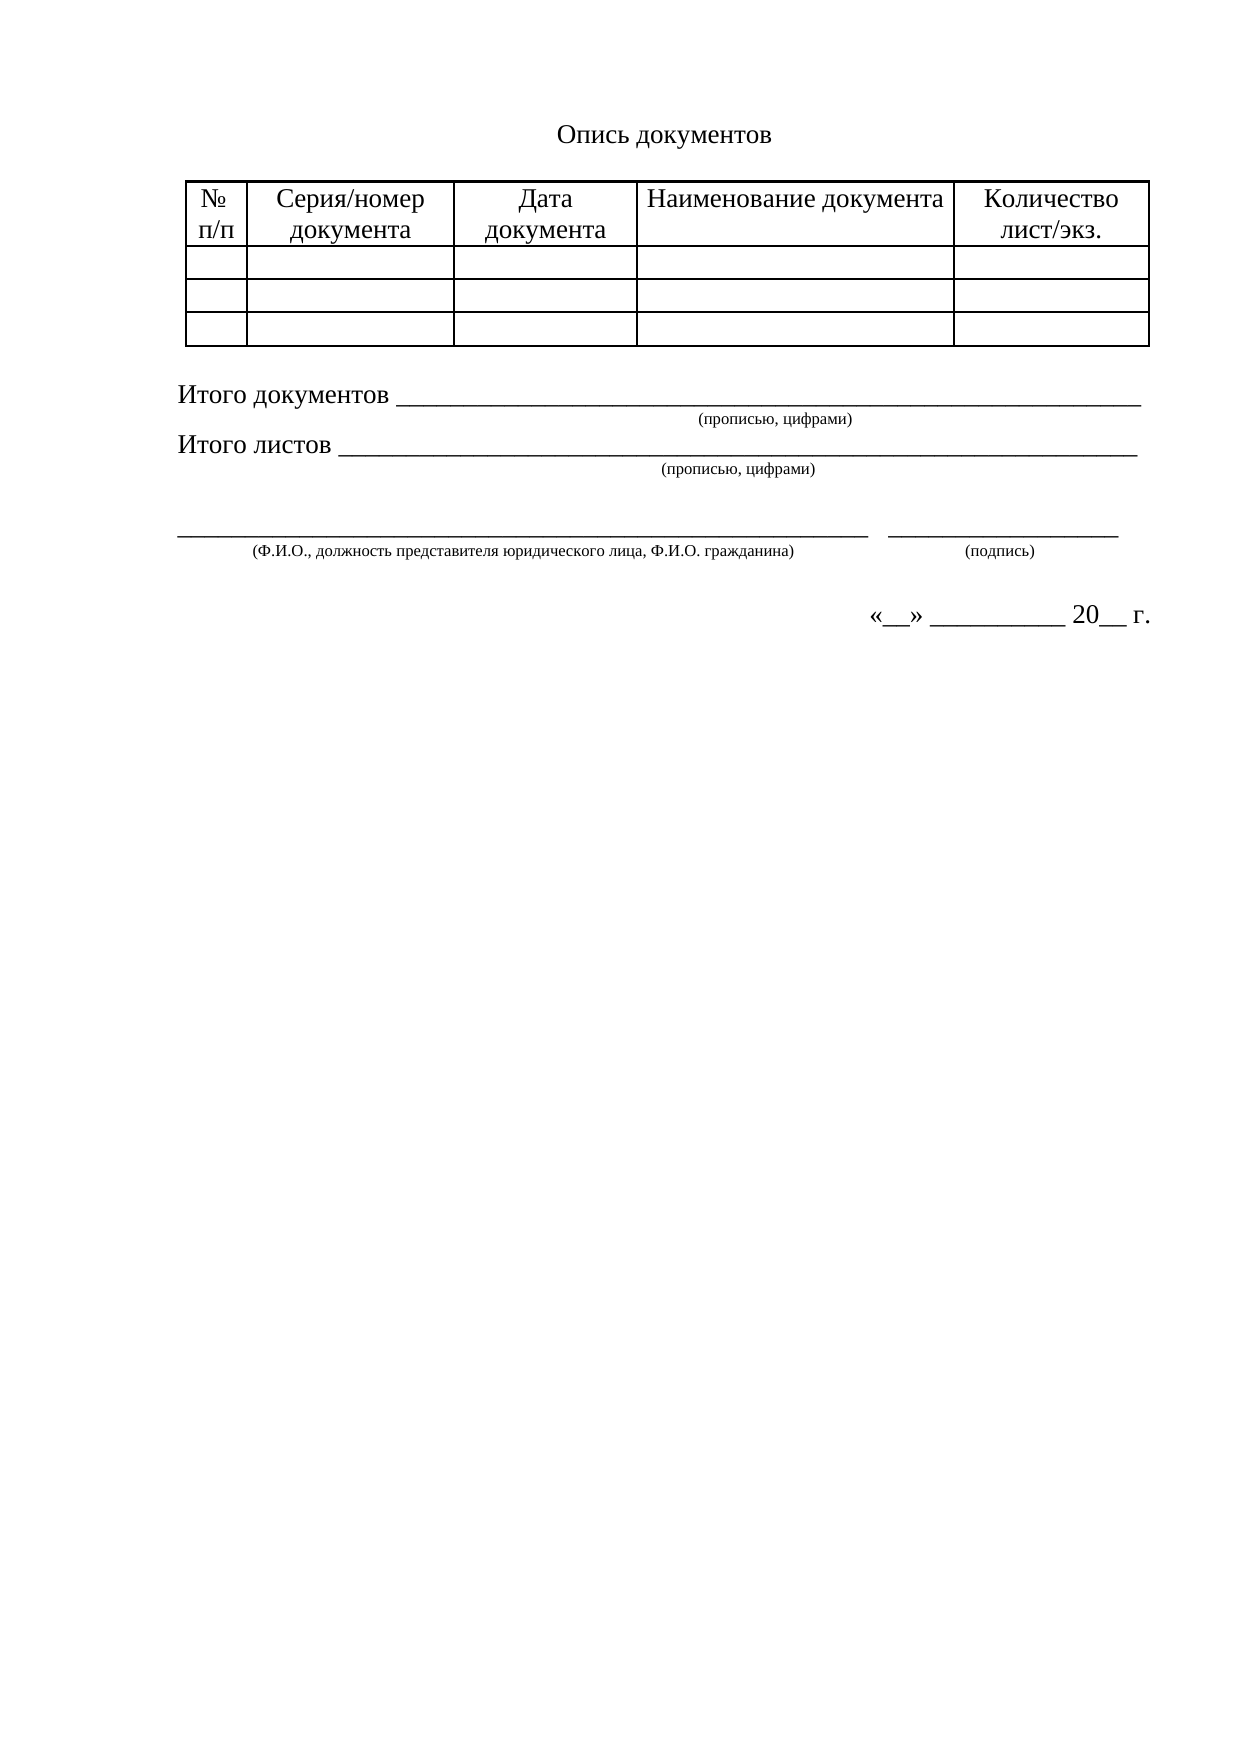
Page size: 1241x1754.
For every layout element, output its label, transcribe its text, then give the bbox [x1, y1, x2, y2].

text Итого листов ___________________________________________________________ [177, 428, 1152, 459]
table_header Дата документа [455, 183, 636, 245]
text Итого документов _______________________________________________________ [177, 378, 1152, 409]
table_cell [187, 280, 246, 311]
table_cell [187, 247, 246, 278]
table_cell [455, 313, 636, 344]
table_cell [455, 280, 636, 311]
table_header Наименование документа [638, 183, 953, 245]
table_cell [638, 247, 953, 278]
table_cell [638, 280, 953, 311]
table_cell [955, 280, 1148, 311]
text (прописью, цифрами) [399, 409, 1152, 428]
table_cell [955, 247, 1148, 278]
table_cell [955, 313, 1148, 344]
text (прописью, цифрами) [325, 459, 1152, 478]
text «__» __________ 20__ г. [177, 598, 1152, 629]
table_cell [187, 313, 246, 344]
text (Ф.И.О., должность представителя юридического лица, Ф.И.О. гражданина) (подпись) [177, 541, 1152, 560]
text ___________________________________________________ _________________ [177, 509, 1152, 541]
table_cell [248, 247, 453, 278]
table_cell [248, 280, 453, 311]
table_header Количество лист/экз. [955, 183, 1148, 245]
table_cell [455, 247, 636, 278]
table_header Серия/номер документа [248, 183, 453, 245]
table_cell [248, 313, 453, 344]
table_cell [638, 313, 953, 344]
text Опись документов [177, 118, 1152, 149]
table_header № п/п [187, 183, 246, 245]
